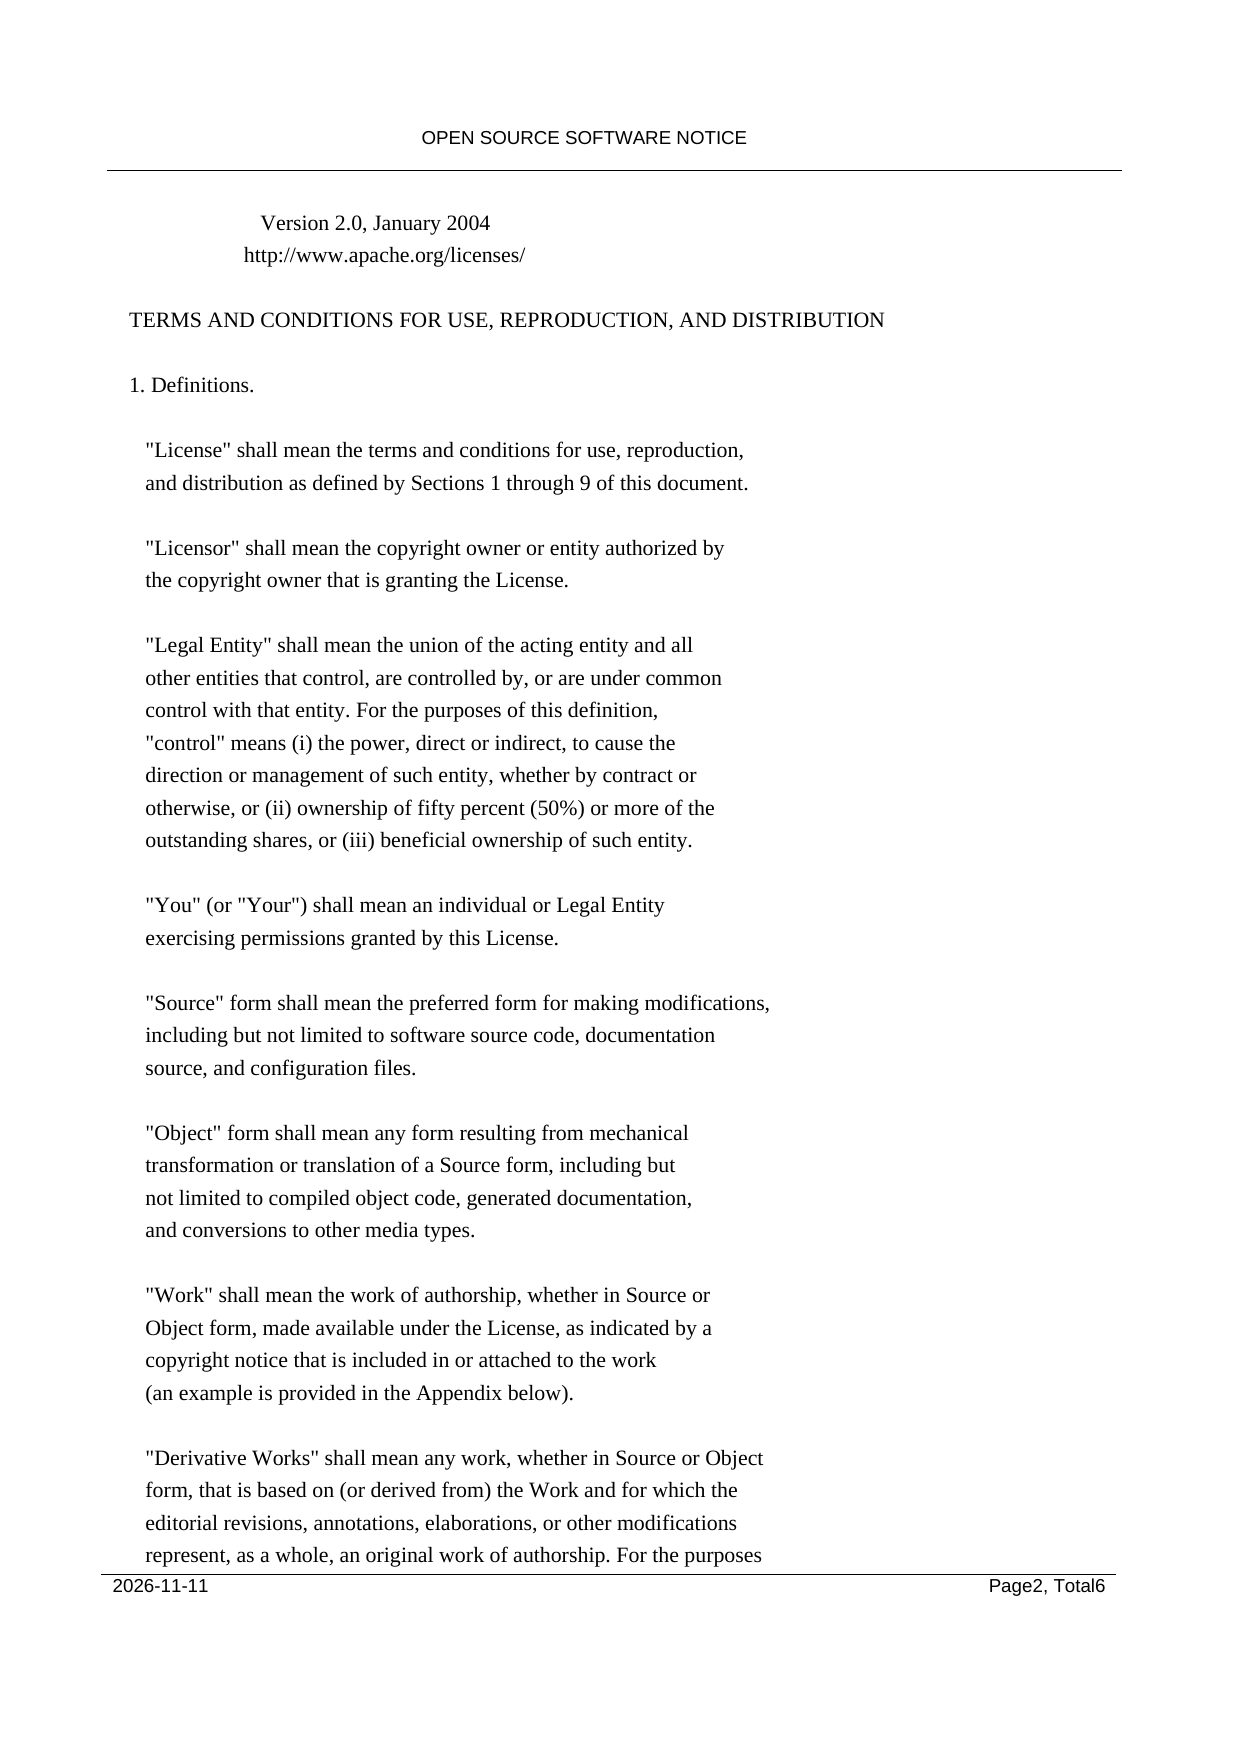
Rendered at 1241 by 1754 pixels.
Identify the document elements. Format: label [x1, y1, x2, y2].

text [112, 206, 1128, 1571]
